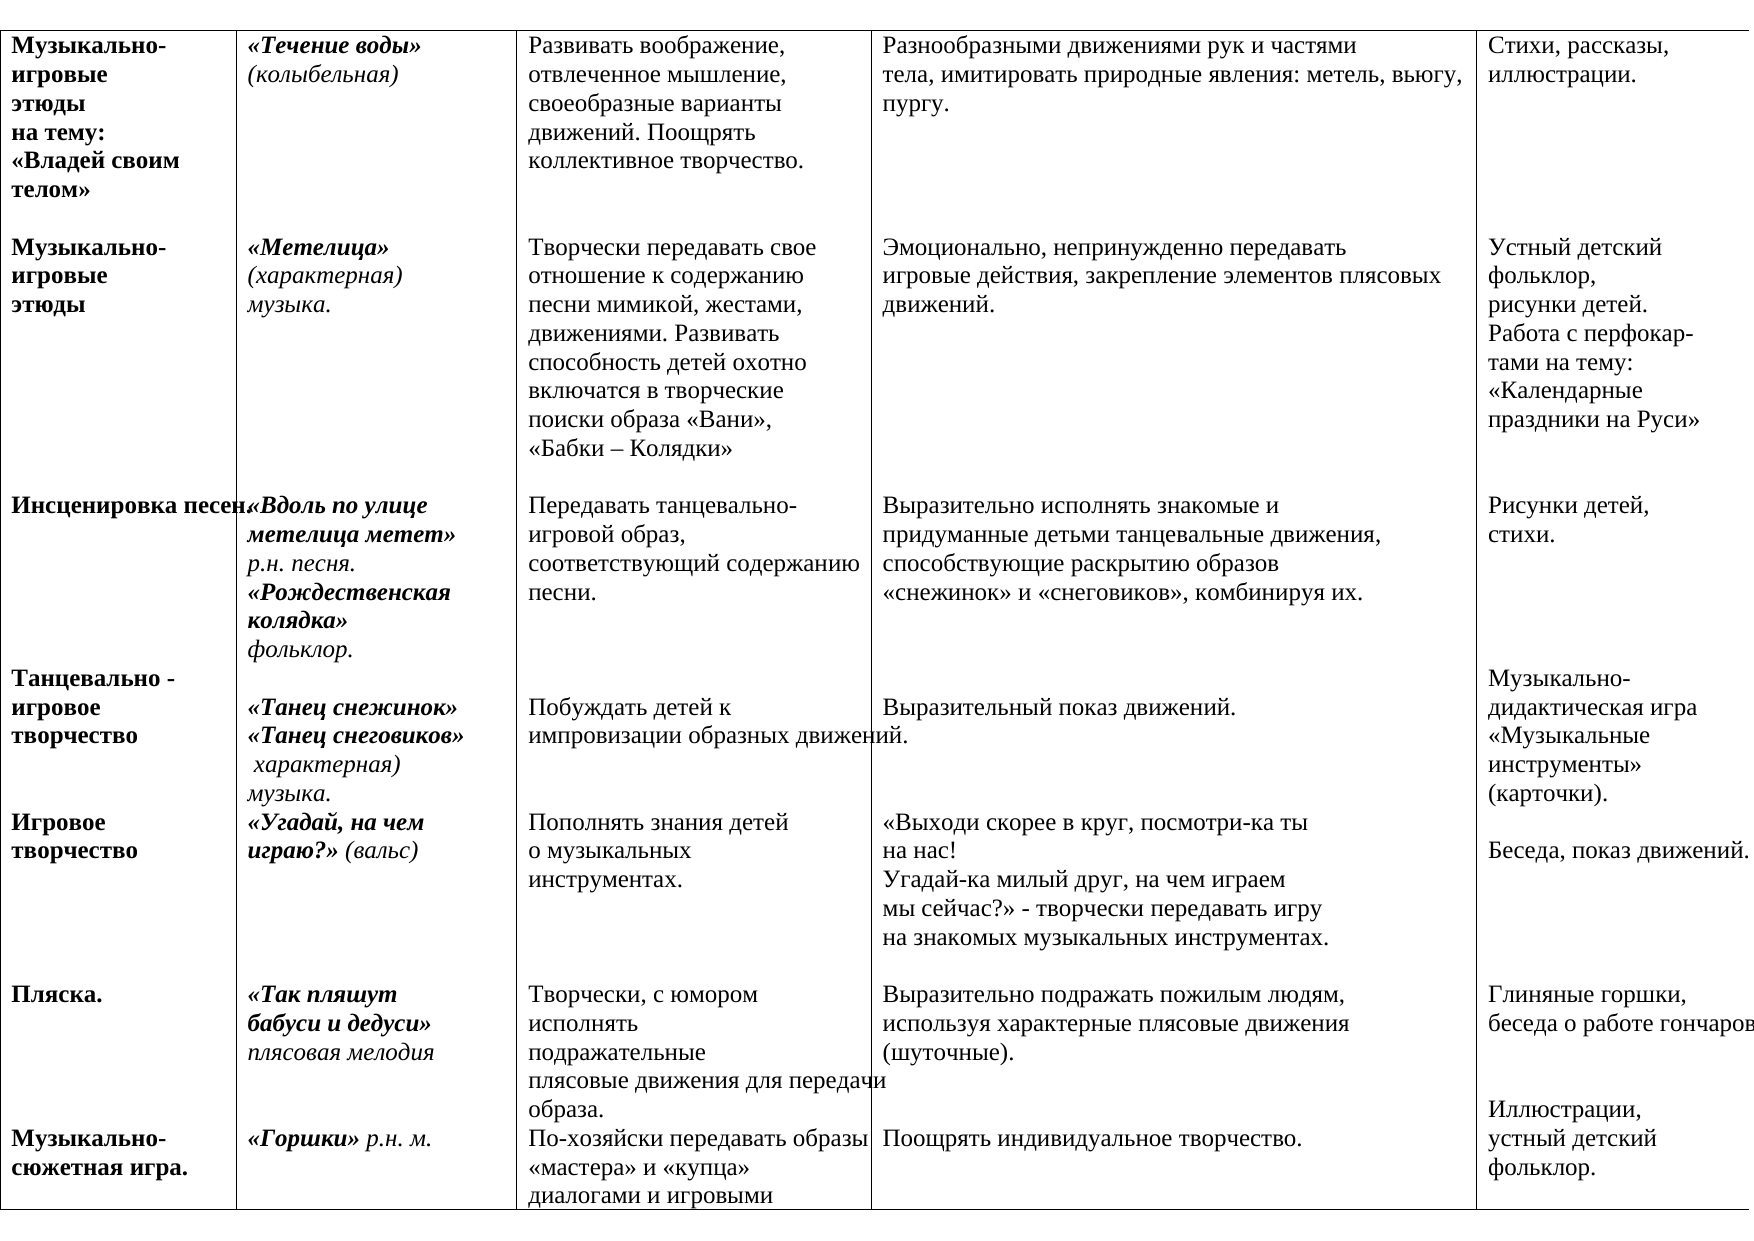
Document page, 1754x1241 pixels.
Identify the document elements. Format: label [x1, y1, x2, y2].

table_cell [517, 31, 871, 1209]
table_cell [1477, 31, 1749, 1209]
table_cell [1, 31, 236, 1209]
table_cell [237, 31, 516, 1209]
table_cell [872, 31, 1476, 1209]
